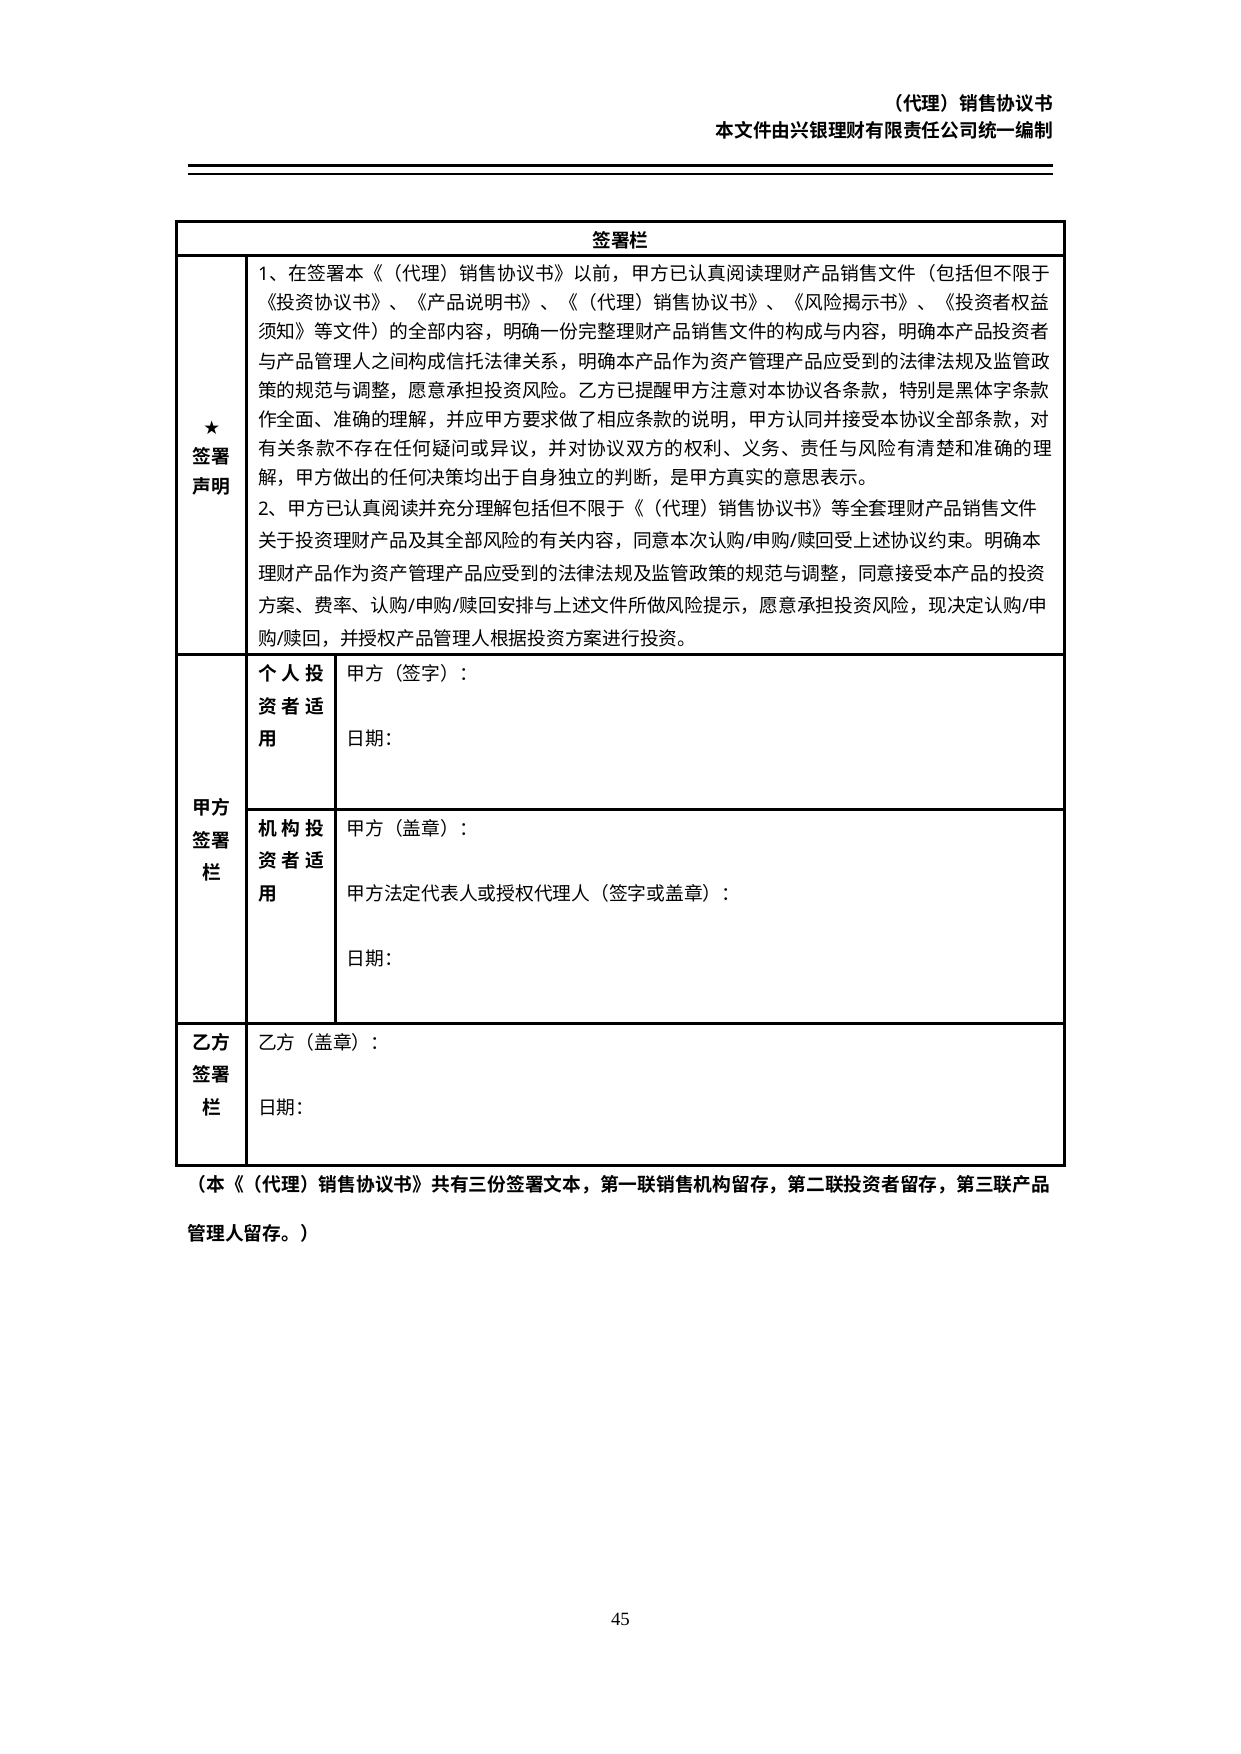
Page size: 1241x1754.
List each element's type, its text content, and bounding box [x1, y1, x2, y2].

table_cell 甲方（签字）： 日期： [337, 656, 1063, 808]
table_cell 个人投资者适用 [248, 656, 334, 808]
table_cell ★ 签署声明 [178, 257, 245, 653]
table_cell 甲方（盖章）： 甲方法定代表人或授权代理人（签字或盖章）： 日期： [337, 811, 1063, 1022]
table_cell 1、在签署本《（代理）销售协议书》以前，甲方已认真阅读理财产品销售文件（包括但不限于《投资协议书》、《产品说明书》、《（代理）销售协议书》、《风险揭示书》、《投资者权益须知》等文件）的全部内容，明确一份完整理财产品销售文件的构成与内容，明确本产品投资者与产品管理人之间构成信托法律关系，明确本产品作为资产管理产品应受到的法律法规及监管政策的规范与调整，愿意承担投资风险。乙方已提醒甲方注意对本协议各条款，特别是黑体字条款作全面、准确的理解，并应甲方要求做了相应条款的说明，甲方认同并接受本协议全部条款，对有关条款不存在任何疑问或异议，并对协议双方的权利、义务、责任与风险有清楚和准确的理解，甲方做出的任何决策均出于自身独立的判断，是甲方真实的意思表示。 2、甲方已认真阅读并充分理解包括但不限于《（代理）销售协议书》等全套理财产品销售文件关于投资理财产品及其全部风险的有关内容，同意本次认购/申购/赎回受上述协议约束。明确本理财产品作为资产管理产品应受到的法律法规及监管政策的规范与调整，同意接受本产品的投资方案、费率、认购/申购/赎回安排与上述文件所做风险提示，愿意承担投资风险，现决定认购/申购/赎回，并授权产品管理人根据投资方案进行投资。 [248, 257, 1063, 653]
table_header 签署栏 [178, 223, 1063, 254]
table_cell 机构投资者适用 [248, 811, 334, 1022]
table_cell 乙方（盖章）： 日期： [248, 1025, 1063, 1164]
table_cell 乙方签署栏 [178, 1025, 245, 1164]
table_cell 甲方签署栏 [178, 656, 245, 1022]
text （本《（代理）销售协议书》共有三份签署文本，第一联销售机构留存，第二联投资者留存，第三联产品管理人留存。） [187, 1167, 1053, 1248]
